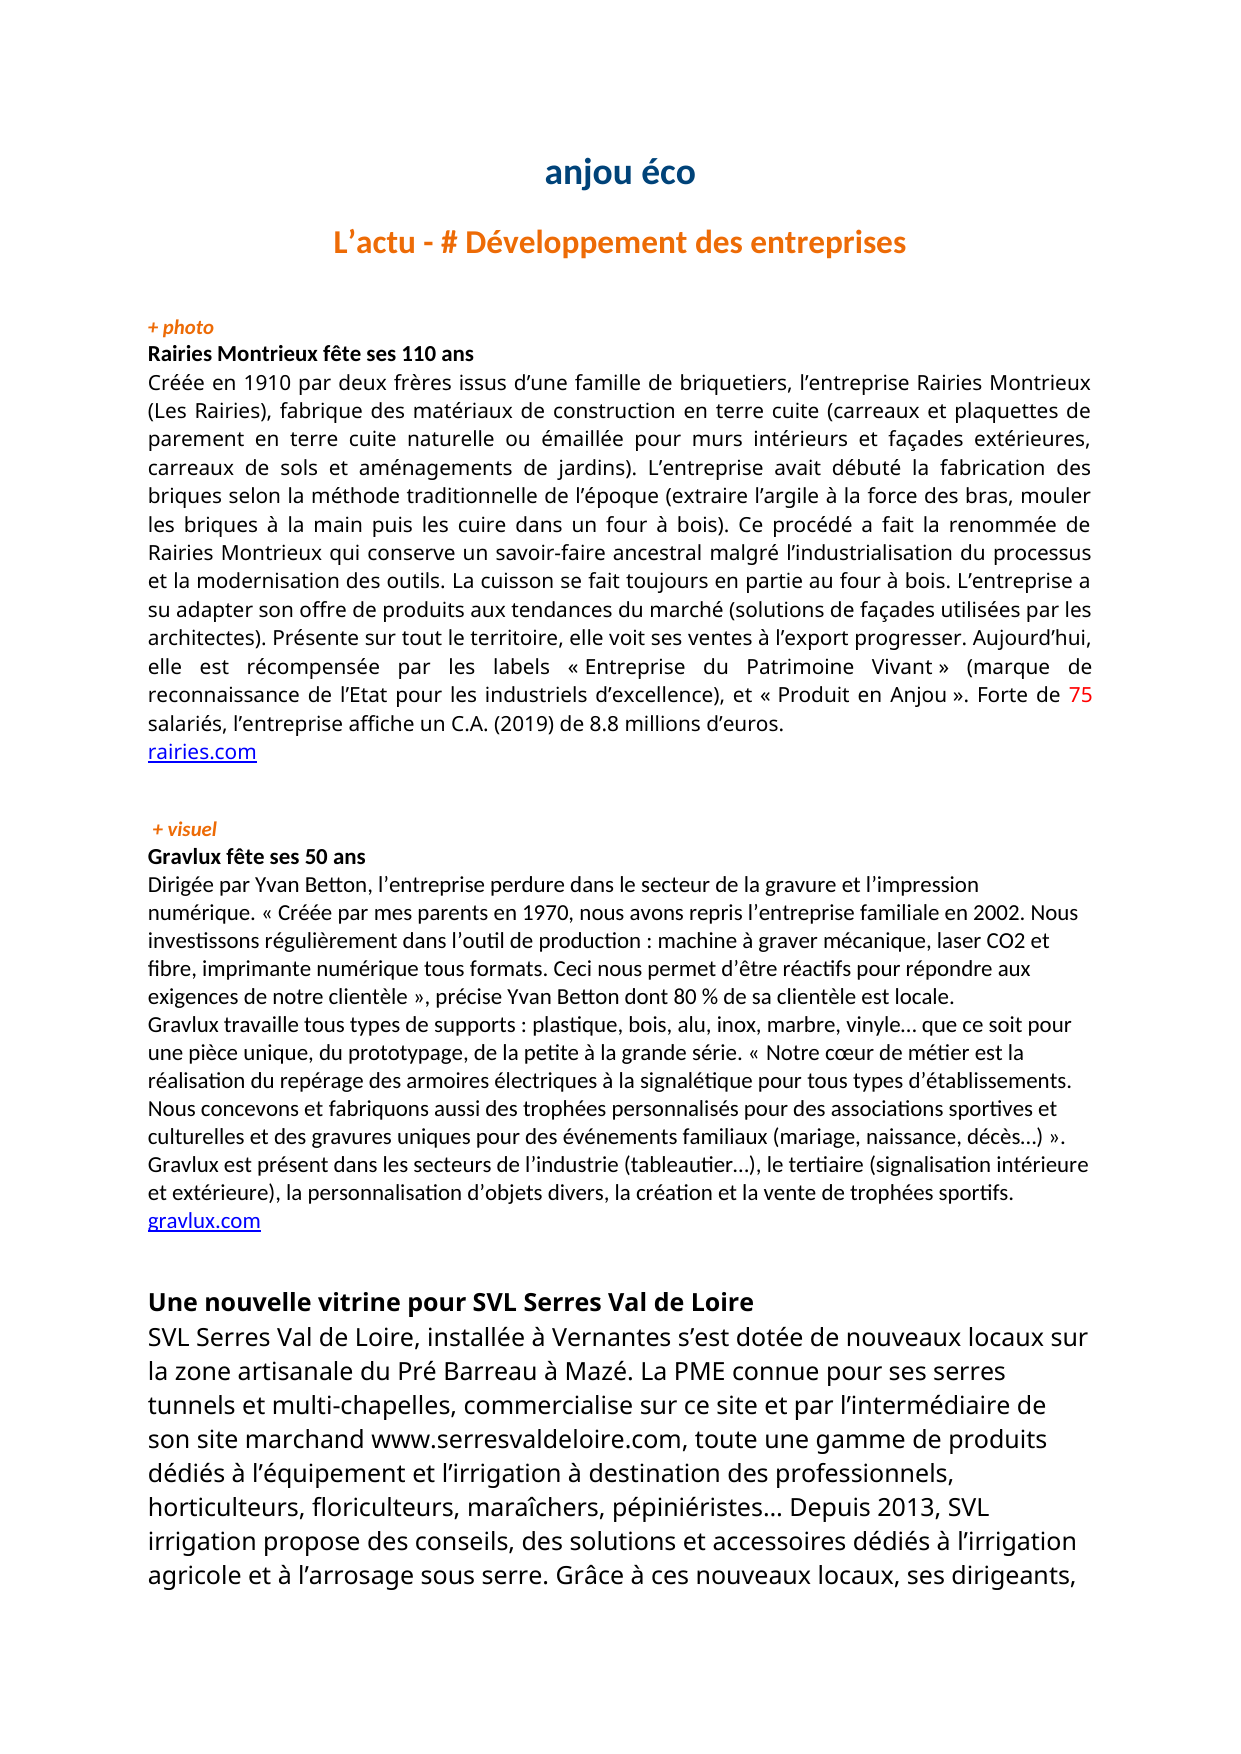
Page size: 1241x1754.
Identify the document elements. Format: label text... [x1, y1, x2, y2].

text rairies.com [148, 737, 1093, 766]
text gravlux.com [148, 1206, 1093, 1234]
text + photo [148, 314, 1093, 339]
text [148, 1319, 1093, 1592]
text + visuel [148, 817, 1093, 842]
text Rairies Montrieux fête ses 110 ans [148, 339, 1093, 368]
text anjou éco [148, 148, 1093, 193]
text L’actu - # Développement des entreprises [148, 221, 1093, 262]
text Dirigée par Yvan Betton, l’entreprise perdure dans le secteur de la gravure et l’impression numérique. « Créée par mes parents en 1970, nous avons repris l’entreprise familiale en 2002. Nous investissons régulièrement dans l’outil de production : machine à graver mécanique, laser CO2 et fibre, imprimante numérique tous formats. Ceci nous permet d’être réactifs pour répondre aux exigences de notre clientèle », précise Yvan Betton dont 80 % de sa clientèle est locale. [148, 870, 1093, 1010]
text Gravlux travaille tous types de supports : plastique, bois, alu, inox, marbre, vinyle… que ce soit pour une pièce unique, du prototypage, de la petite à la grande série. « Notre cœur de métier est la réalisation du repérage des armoires électriques à la signalétique pour tous types d’établissements. [148, 1010, 1093, 1094]
text Créée en 1910 par deux frères issus d’une famille de briquetiers, l’entreprise Rairies Montrieux (Les Rairies), fabrique des matériaux de construction en terre cuite (carreaux et plaquettes de parement en terre cuite naturelle ou émaillée pour murs intérieurs et façades extérieures, carreaux de sols et aménagements de jardins). L’entreprise avait débuté la fabrication des briques selon la méthode traditionnelle de l’époque (extraire l’argile à la force des bras, mouler les briques à la main puis les cuire dans un four à bois). Ce procédé a fait la renommée de Rairies Montrieux qui conserve un savoir-faire ancestral malgré l’industrialisation du processus et la modernisation des outils. La cuisson se fait toujours en partie au four à bois. L’entreprise a su adapter son offre de produits aux tendances du marché (solutions de façades utilisées par les architectes). Présente sur tout le territoire, elle voit ses ventes à l’export progresser. Aujourd’hui, elle est récompensée par les labels « Entreprise du Patrimoine Vivant » (marque de reconnaissance de l’Etat pour les industriels d’excellence), et « Produit en Anjou ». Forte de 75 salariés, l’entreprise affiche un C.A. (2019) de 8.8 millions d’euros. [148, 368, 1093, 737]
text Gravlux est présent dans les secteurs de l’industrie (tableautier…), le tertiaire (signalisation intérieure et extérieure), la personnalisation d’objets divers, la création et la vente de trophées sportifs. [148, 1150, 1093, 1206]
text Nous concevons et fabriquons aussi des trophées personnalisés pour des associations sportives et culturelles et des gravures uniques pour des événements familiaux (mariage, naissance, décès…) ». [148, 1094, 1093, 1150]
text Une nouvelle vitrine pour SVL Serres Val de Loire [148, 1285, 1093, 1319]
text Gravlux fête ses 50 ans [148, 842, 1093, 870]
